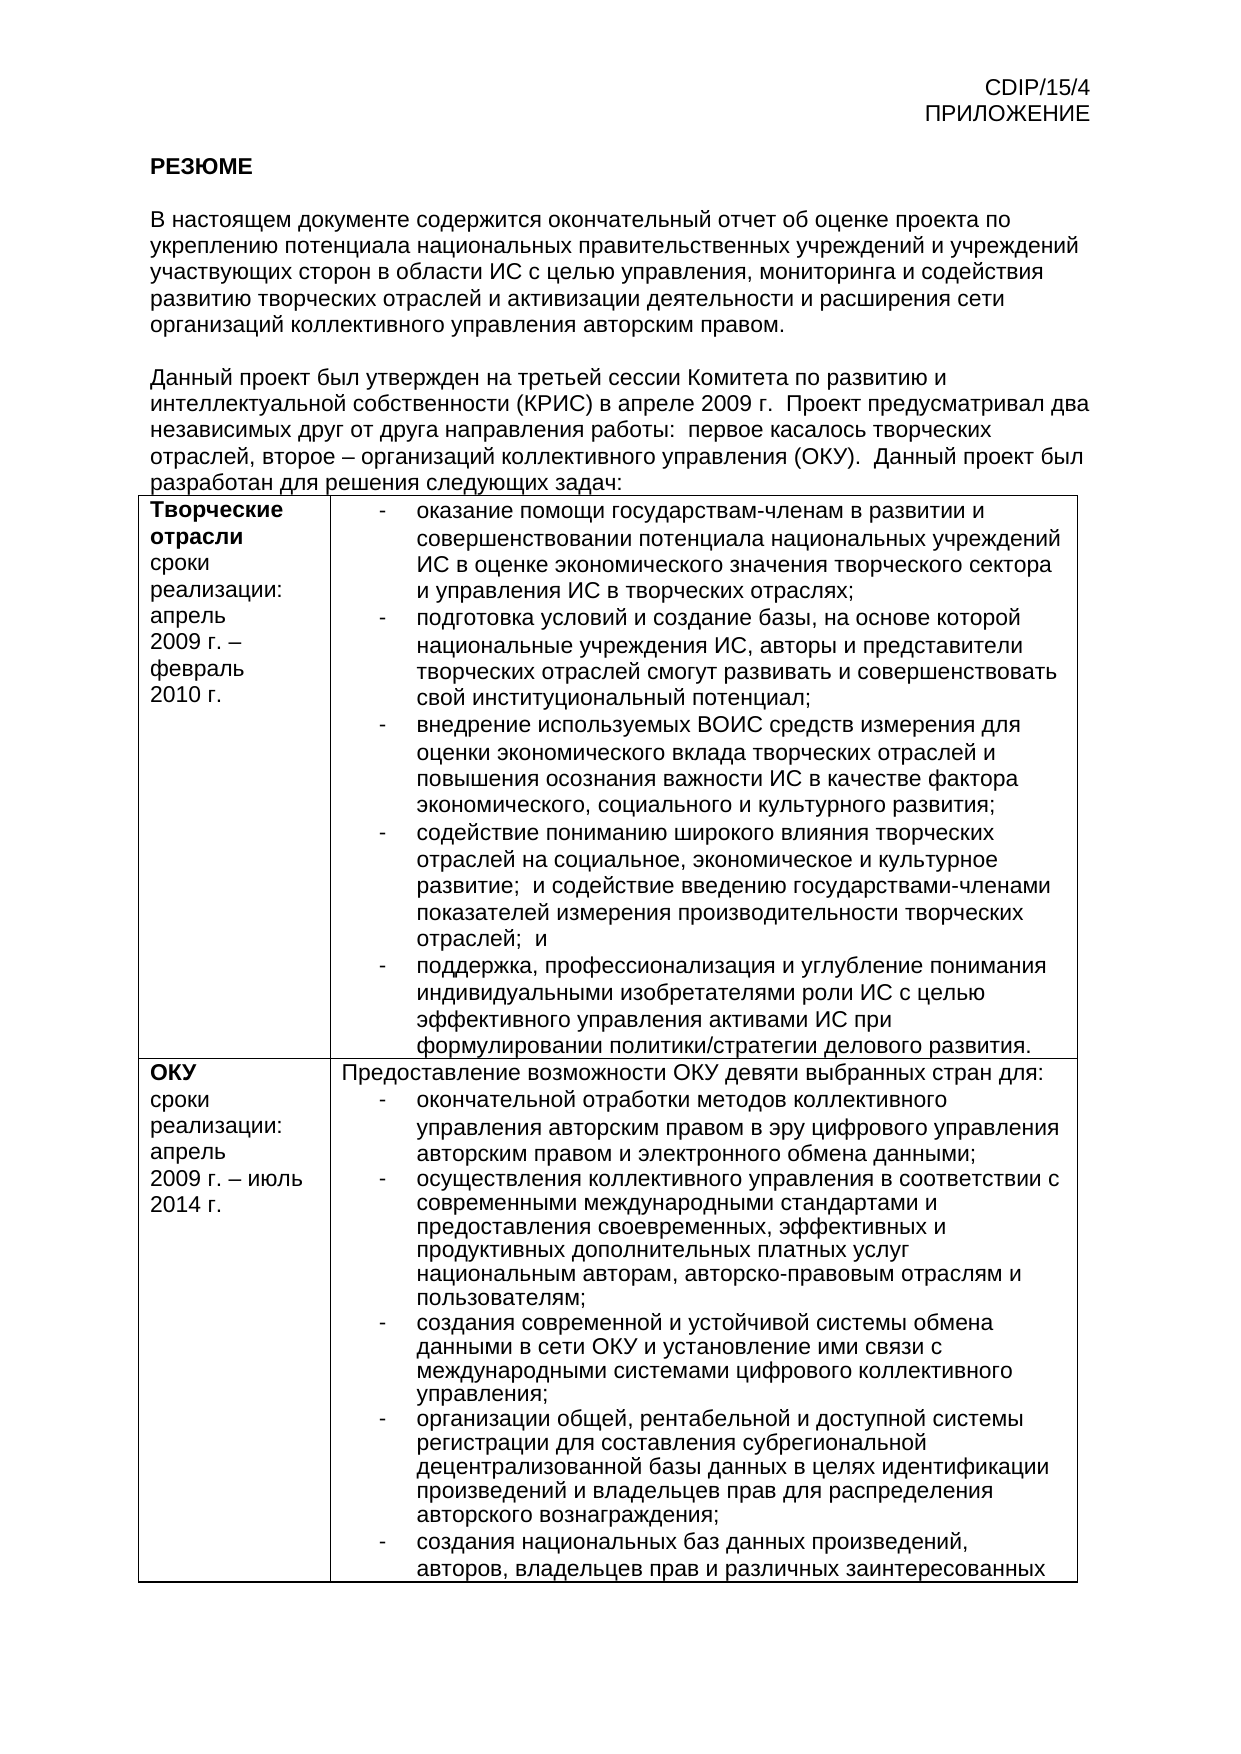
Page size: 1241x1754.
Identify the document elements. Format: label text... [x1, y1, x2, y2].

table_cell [331, 1059, 1077, 1581]
table_header Творческие отрасли сроки реализации: апрель 2009 г. – февраль 2010 г. [139, 496, 330, 1058]
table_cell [139, 1059, 330, 1581]
text Данный проект был утвержден на третьей сессии Комитета по развитию и интеллектуальной собственности (КРИС) в апреле 2009 г. Проект предусматривал два независимых друг от друга направления работы: первое касалось творческих отраслей, второе – организаций коллективного управления (ОКУ). Данный проект был разработан для решения следующих задач: [150, 364, 1090, 495]
table_header оказание помощи государствам-членам в развитии и совершенствовании потенциала национальных учреждений ИС в оценке экономического значения творческого сектора и управления ИС в творческих отраслях; подготовка условий и создание базы, на основе которой национальные учреждения ИС, авторы и представители творческих отраслей смогут развивать и совершенствовать свой институциональный потенциал; внедрение используемых ВОИС средств измерения для оценки экономического вклада творческих отраслей и повышения осознания важности ИС в качестве фактора экономического, социального и культурного развития; содействие пониманию широкого влияния творческих отраслей на социальное, экономическое и культурное развитие; и содействие введению государствами-членами показателей измерения производительности творческих отраслей; и поддержка, профессионализация и углубление понимания индивидуальными изобретателями роли ИС с целью эффективного управления активами ИС при формулировании политики/стратегии делового развития. [331, 496, 1077, 1058]
text РЕЗЮМЕ [150, 153, 1090, 179]
text В настоящем документе содержится окончательный отчет об оценке проекта по укреплению потенциала национальных правительственных учреждений и учреждений участвующих сторон в области ИС с целью управления, мониторинга и содействия развитию творческих отраслей и активизации деятельности и расширения сети организаций коллективного управления авторским правом. [150, 206, 1090, 337]
